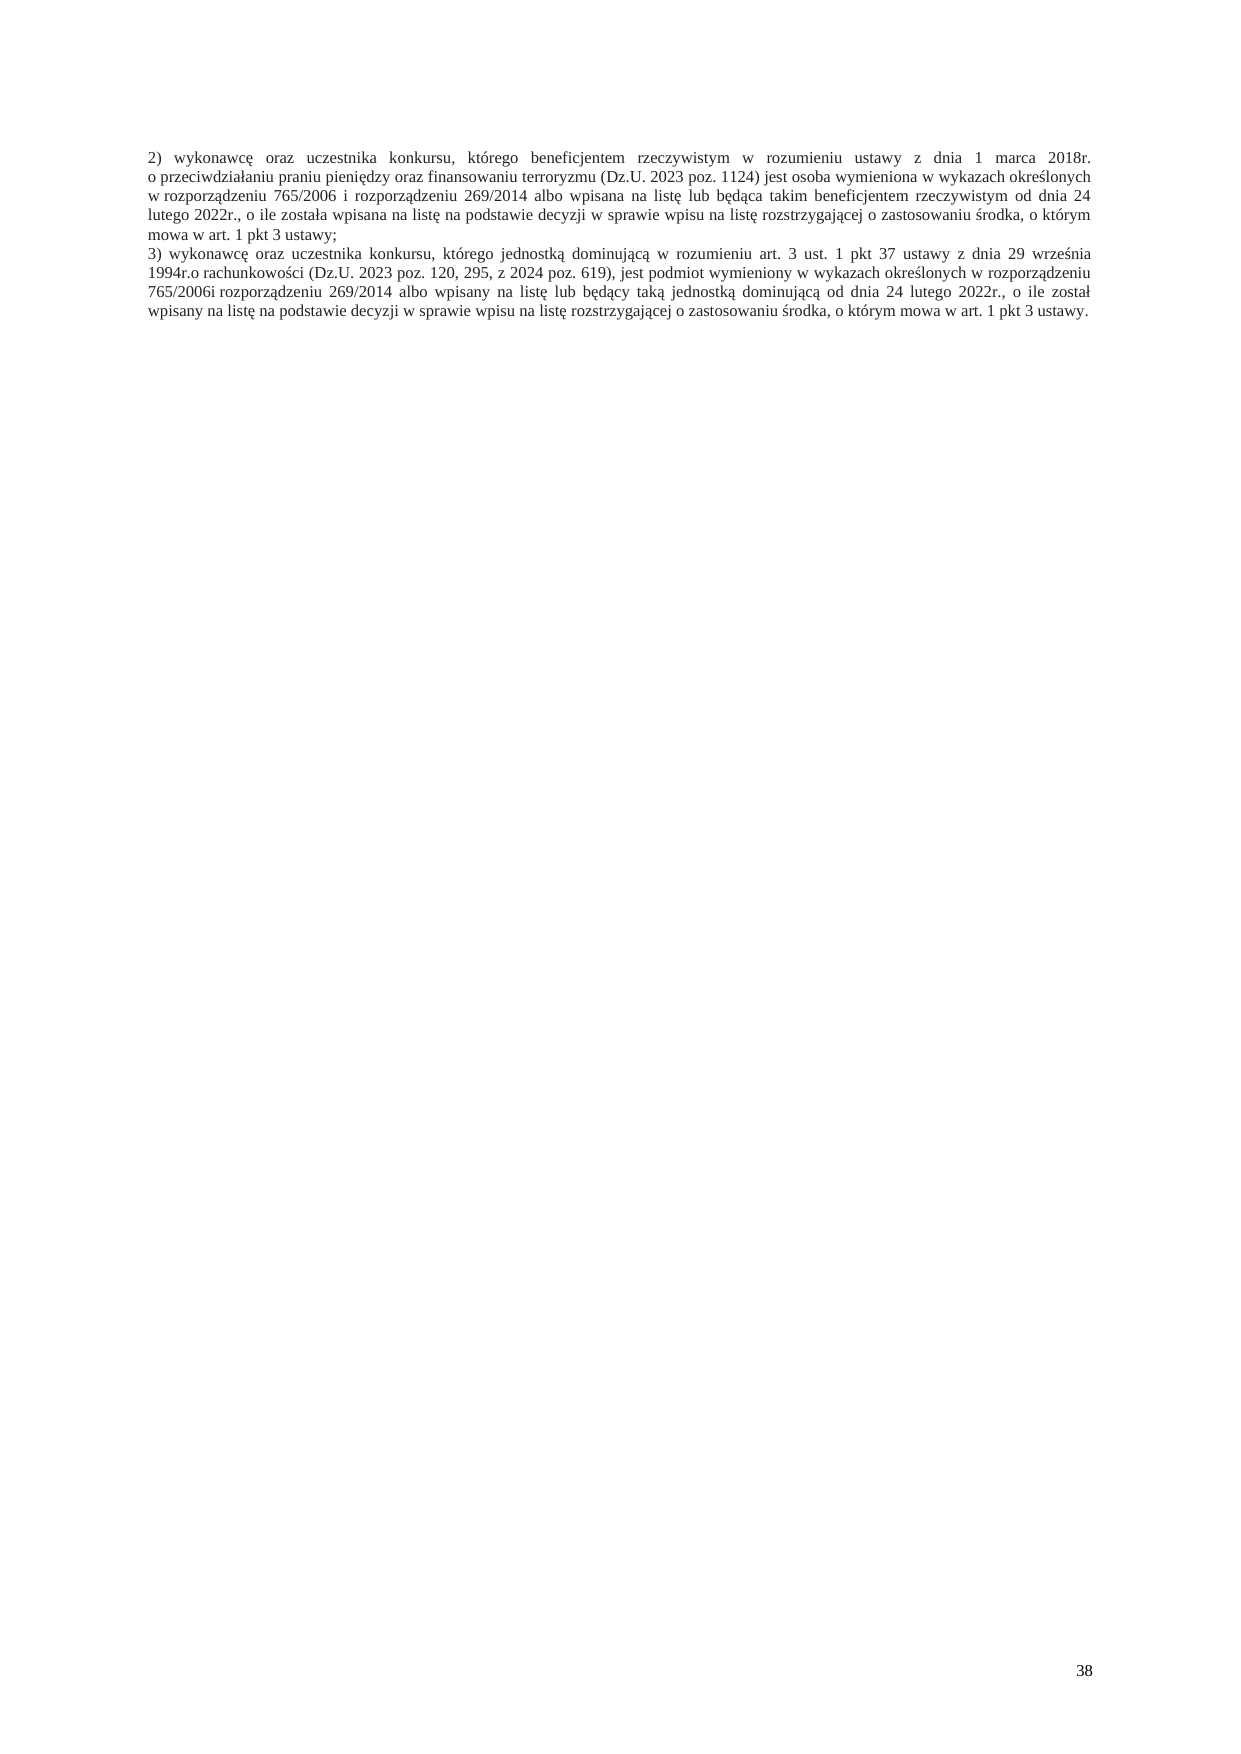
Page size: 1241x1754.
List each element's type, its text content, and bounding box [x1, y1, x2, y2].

text 2) wykonawcę oraz uczestnika konkursu, którego beneficjentem rzeczywistym w rozumieniu ustawy z dnia 1 marca 2018r. o przeciwdziałaniu praniu pieniędzy oraz finansowaniu terroryzmu (Dz.U. 2023 poz. 1124) jest osoba wymieniona w wykazach określonych w rozporządzeniu 765/2006 i rozporządzeniu 269/2014 albo wpisana na listę lub będąca takim beneficjentem rzeczywistym od dnia 24 lutego 2022r., o ile została wpisana na listę na podstawie decyzji w sprawie wpisu na listę rozstrzygającej o zastosowaniu środka, o którym mowa w art. 1 pkt 3 ustawy; [148, 148, 1093, 243]
text 3) wykonawcę oraz uczestnika konkursu, którego jednostką dominującą w rozumieniu art. 3 ust. 1 pkt 37 ustawy z dnia 29 września 1994r.o rachunkowości (Dz.U. 2023 poz. 120, 295, z 2024 poz. 619), jest podmiot wymieniony w wykazach określonych w rozporządzeniu 765/2006i rozporządzeniu 269/2014 albo wpisany na listę lub będący taką jednostką dominującą od dnia 24 lutego 2022r., o ile został wpisany na listę na podstawie decyzji w sprawie wpisu na listę rozstrzygającej o zastosowaniu środka, o którym mowa w art. 1 pkt 3 ustawy. [148, 243, 1093, 320]
